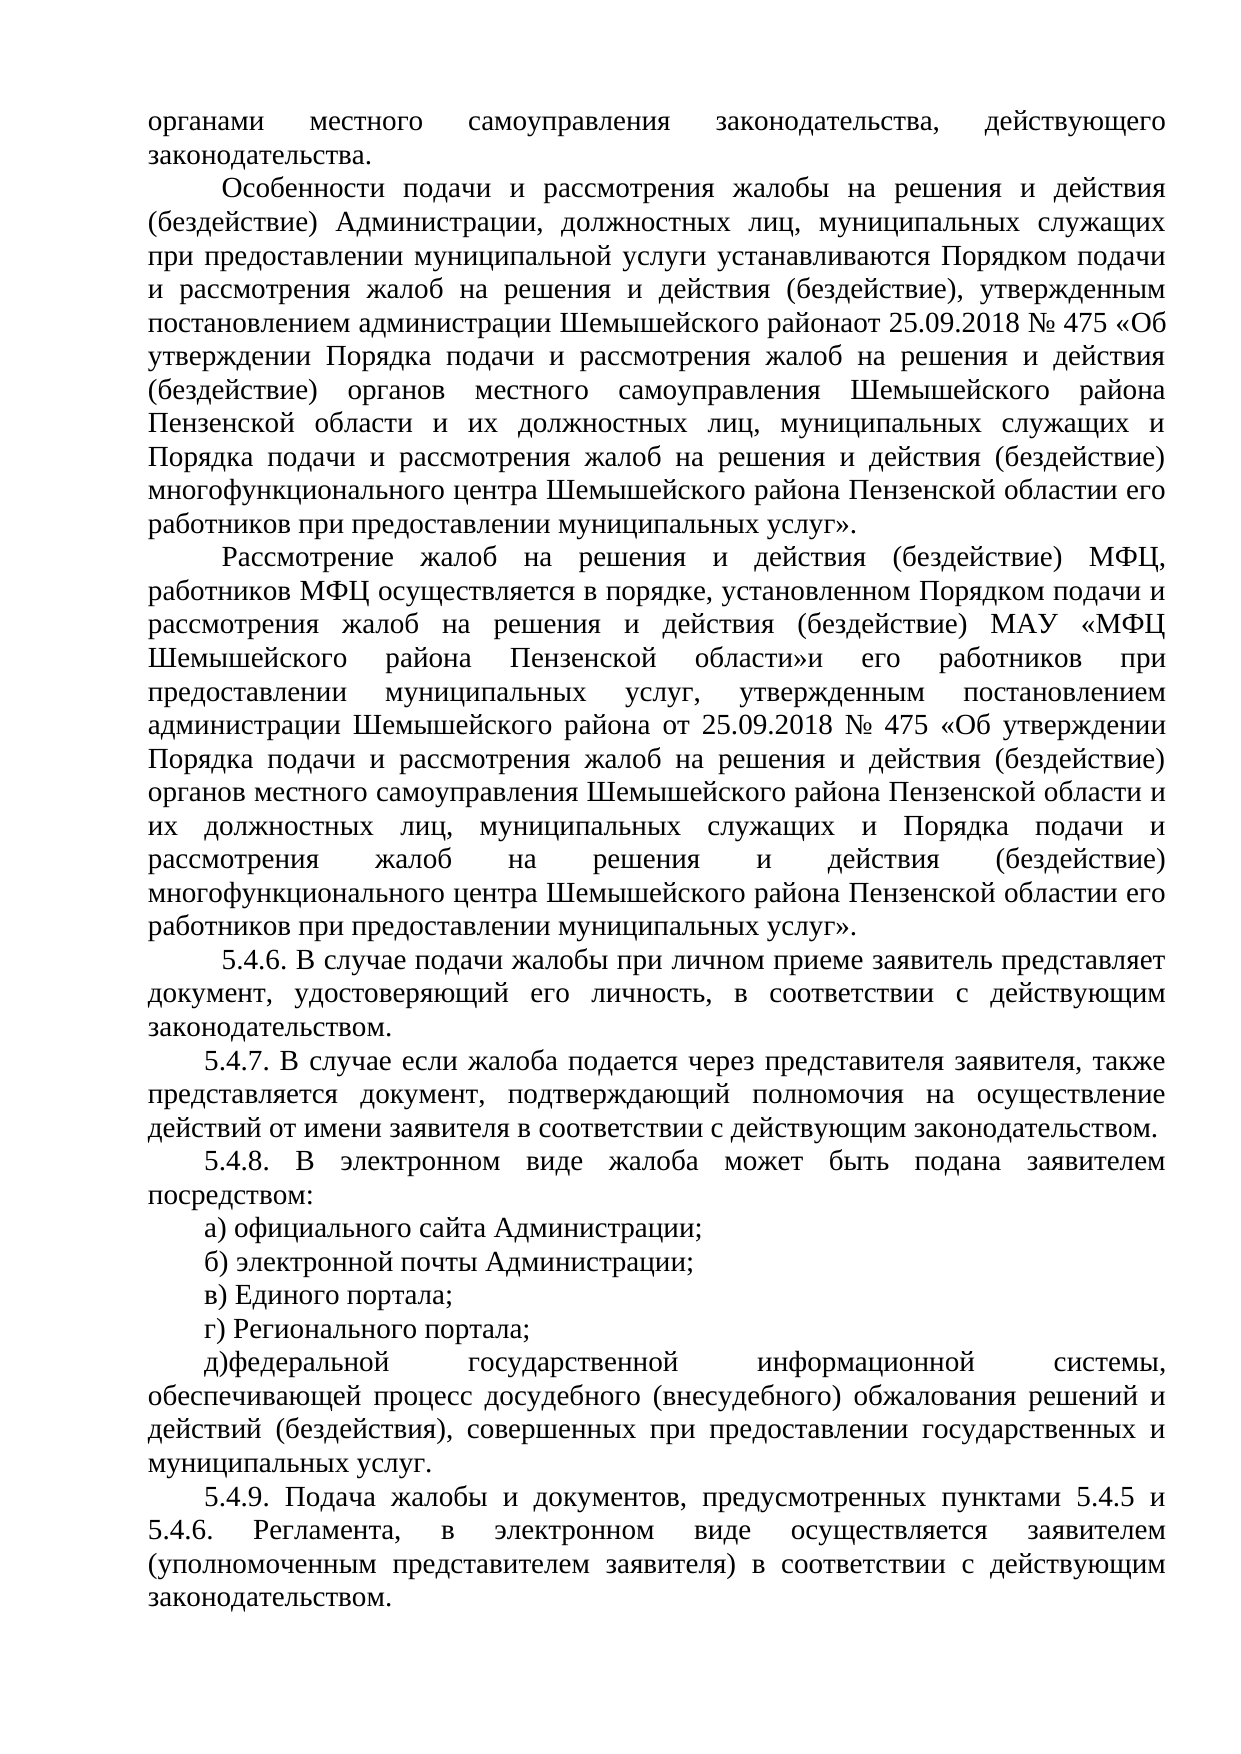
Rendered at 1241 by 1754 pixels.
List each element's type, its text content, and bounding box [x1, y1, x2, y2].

text 5.4.6. В случае подачи жалобы при личном приеме заявитель представляет документ, удостоверяющий его личность, в соответствии с действующим законодательством. [148, 942, 1167, 1043]
text 5.4.7. В случае если жалоба подается через представителя заявителя, также представляется документ, подтверждающий полномочия на осуществление действий от имени заявителя в соответствии с действующим законодательством. [148, 1043, 1167, 1143]
text 5.4.8. В электронном виде жалоба может быть подана заявителем посредством: [148, 1143, 1167, 1210]
text в) Единого портала; [148, 1277, 1167, 1311]
text г) Регионального портала; [148, 1311, 1167, 1344]
text д)федеральной государственной информационной системы, обеспечивающей процесс досудебного (внесудебного) обжалования решений и действий (бездействия), совершенных при предоставлении государственных и муниципальных услуг. [148, 1344, 1167, 1479]
text б) электронной почты Администрации; [148, 1244, 1167, 1277]
text Особенности подачи и рассмотрения жалобы на решения и действия (бездействие) Администрации, должностных лиц, муниципальных служащих при предоставлении муниципальной услуги устанавливаются Порядком подачи и рассмотрения жалоб на решения и действия (бездействие), утвержденным постановлением администрации Шемышейского районаот 25.09.2018 № 475 «Об утверждении Порядка подачи и рассмотрения жалоб на решения и действия (бездействие) органов местного самоуправления Шемышейского района Пензенской области и их должностных лиц, муниципальных служащих и Порядка подачи и рассмотрения жалоб на решения и действия (бездействие) многофункционального центра Шемышейского района Пензенской областии его работников при предоставлении муниципальных услуг». [148, 171, 1167, 539]
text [148, 103, 1167, 171]
text а) официального сайта Администрации; [148, 1210, 1167, 1244]
text 5.4.9. Подача жалобы и документов, предусмотренных пунктами 5.4.5 и 5.4.6. Регламента, в электронном виде осуществляется заявителем (уполномоченным представителем заявителя) в соответствии с действующим законодательством. [148, 1479, 1167, 1613]
text Рассмотрение жалоб на решения и действия (бездействие) МФЦ, работников МФЦ осуществляется в порядке, установленном Порядком подачи и рассмотрения жалоб на решения и действия (бездействие) МАУ «МФЦ Шемышейского района Пензенской области»и его работников при предоставлении муниципальных услуг, утвержденным постановлением администрации Шемышейского района от 25.09.2018 № 475 «Об утверждении Порядка подачи и рассмотрения жалоб на решения и действия (бездействие) органов местного самоуправления Шемышейского района Пензенской области и их должностных лиц, муниципальных служащих и Порядка подачи и рассмотрения жалоб на решения и действия (бездействие) многофункционального центра Шемышейского района Пензенской областии его работников при предоставлении муниципальных услуг». [148, 539, 1167, 942]
